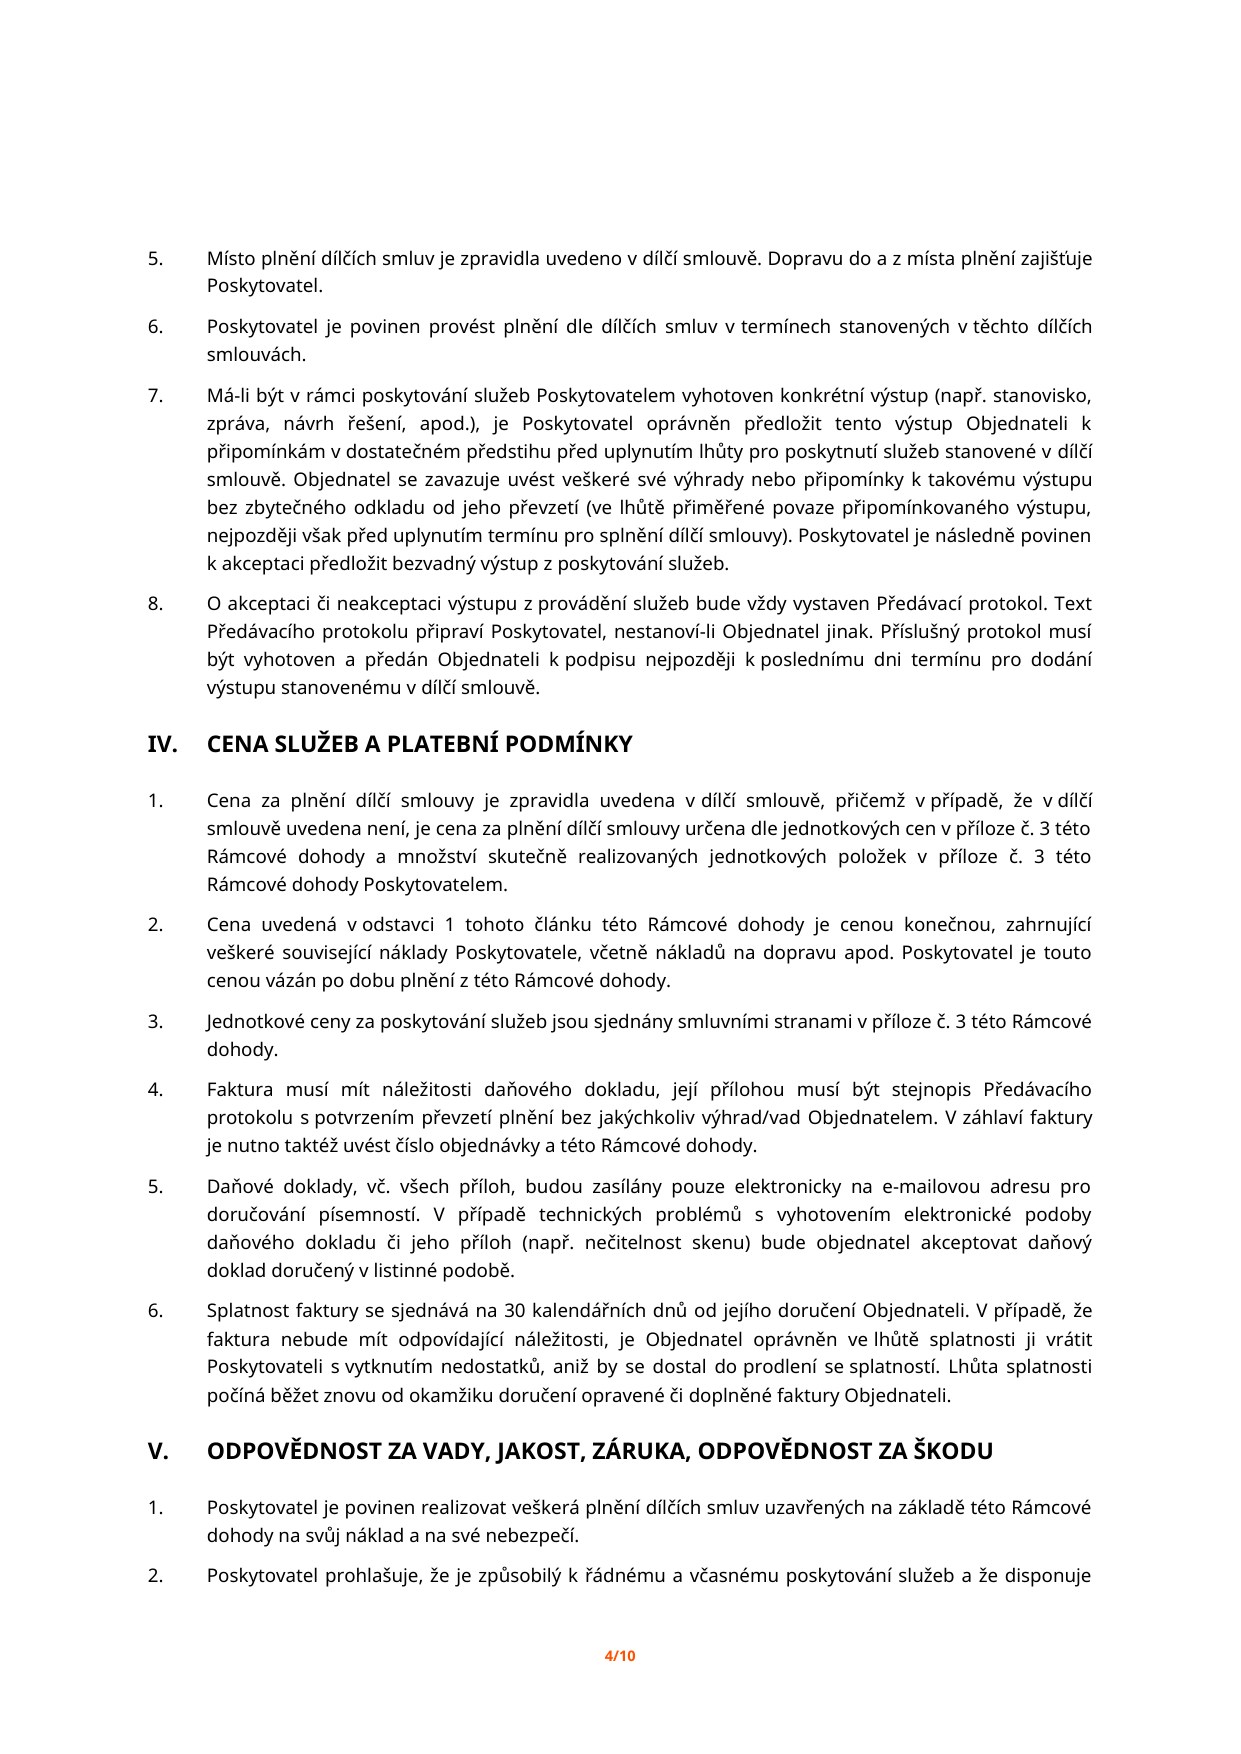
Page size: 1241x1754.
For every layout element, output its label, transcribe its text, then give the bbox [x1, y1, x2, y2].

text Poskytovatel je povinen provést plnění dle dílčích smluv v termínech stanovených v těchto dílčích smlouvách. [148, 313, 1093, 367]
text Má-li být v rámci poskytování služeb Poskytovatelem vyhotoven konkrétní výstup (např. stanovisko, zpráva, návrh řešení, apod.), je Poskytovatel oprávněn předložit tento výstup Objednateli k připomínkám v dostatečném předstihu před uplynutím lhůty pro poskytnutí služeb stanovené v dílčí smlouvě. Objednatel se zavazuje uvést veškeré své výhrady nebo připomínky k takovému výstupu bez zbytečného odkladu od jeho převzetí (ve lhůtě přiměřené povaze připomínkovaného výstupu, nejpozději však před uplynutím termínu pro splnění dílčí smlouvy). Poskytovatel je následně povinen k akceptaci předložit bezvadný výstup z poskytování služeb. [148, 382, 1093, 576]
text O akceptaci či neakceptaci výstupu z provádění služeb bude vždy vystaven Předávací protokol. Text Předávacího protokolu připraví Poskytovatel, nestanoví-li Objednatel jinak. Příslušný protokol musí být vyhotoven a předán Objednateli k podpisu nejpozději k poslednímu dni termínu pro dodání výstupu stanovenému v dílčí smlouvě. [148, 591, 1093, 700]
text Daňové doklady, vč. všech příloh, budou zasílány pouze elektronicky na e-mailovou adresu pro doručování písemností. V případě technických problémů s vyhotovením elektronické podoby daňového dokladu či jeho příloh (např. nečitelnost skenu) bude objednatel akceptovat daňový doklad doručený v listinné podobě. [148, 1173, 1093, 1283]
list Cena za plnění dílčí smlouvy je zpravidla uvedena v dílčí smlouvě, přičemž v případě, že v dílčí smlouvě uvedena není, je cena za plnění dílčí smlouvy určena dle jednotkových cen v příloze č. 3 této Rámcové dohody a množství skutečně realizovaných jednotkových položek v příloze č. 3 této Rámcové dohody Poskytovatelem. [148, 787, 1093, 897]
text Místo plnění dílčích smluv je zpravidla uvedeno v dílčí smlouvě. Dopravu do a z místa plnění zajišťuje Poskytovatel. [148, 245, 1093, 298]
text Cena uvedená v odstavci 1 tohoto článku této Rámcové dohody je cenou konečnou, zahrnující veškeré související náklady Poskytovatele, včetně nákladů na dopravu apod. Poskytovatel je touto cenou vázán po dobu plnění z této Rámcové dohody. [148, 912, 1093, 993]
text Splatnost faktury se sjednává na 30 kalendářních dnů od jejího doručení Objednateli. V případě, že faktura nebude mít odpovídající náležitosti, je Objednatel oprávněn ve lhůtě splatnosti ji vrátit Poskytovateli s vytknutím nedostatků, aniž by se dostal do prodlení se splatností. Lhůta splatnosti počíná běžet znovu od okamžiku doručení opravené či doplněné faktury Objednateli. [148, 1298, 1093, 1407]
list Poskytovatel je povinen realizovat veškerá plnění dílčích smluv uzavřených na základě této Rámcové dohody na svůj náklad a na své nebezpečí. [148, 1494, 1093, 1548]
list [148, 1563, 1093, 1588]
text CENA služeb A PLATEBNÍ PODMÍNKY [148, 728, 1093, 759]
text Jednotkové ceny za poskytování služeb jsou sjednány smluvními stranami v příloze č. 3 této Rámcové dohody. [148, 1008, 1093, 1062]
text ODPOVĚDNOST ZA VADY, JAKOST, ZÁRUKA, ODPOVĚDNOST ZA ŠKODU [148, 1435, 1093, 1466]
text Faktura musí mít náležitosti daňového dokladu, její přílohou musí být stejnopis Předávacího protokolu s potvrzením převzetí plnění bez jakýchkoliv výhrad/vad Objednatelem. V záhlaví faktury je nutno taktéž uvést číslo objednávky a této Rámcové dohody. [148, 1077, 1093, 1158]
